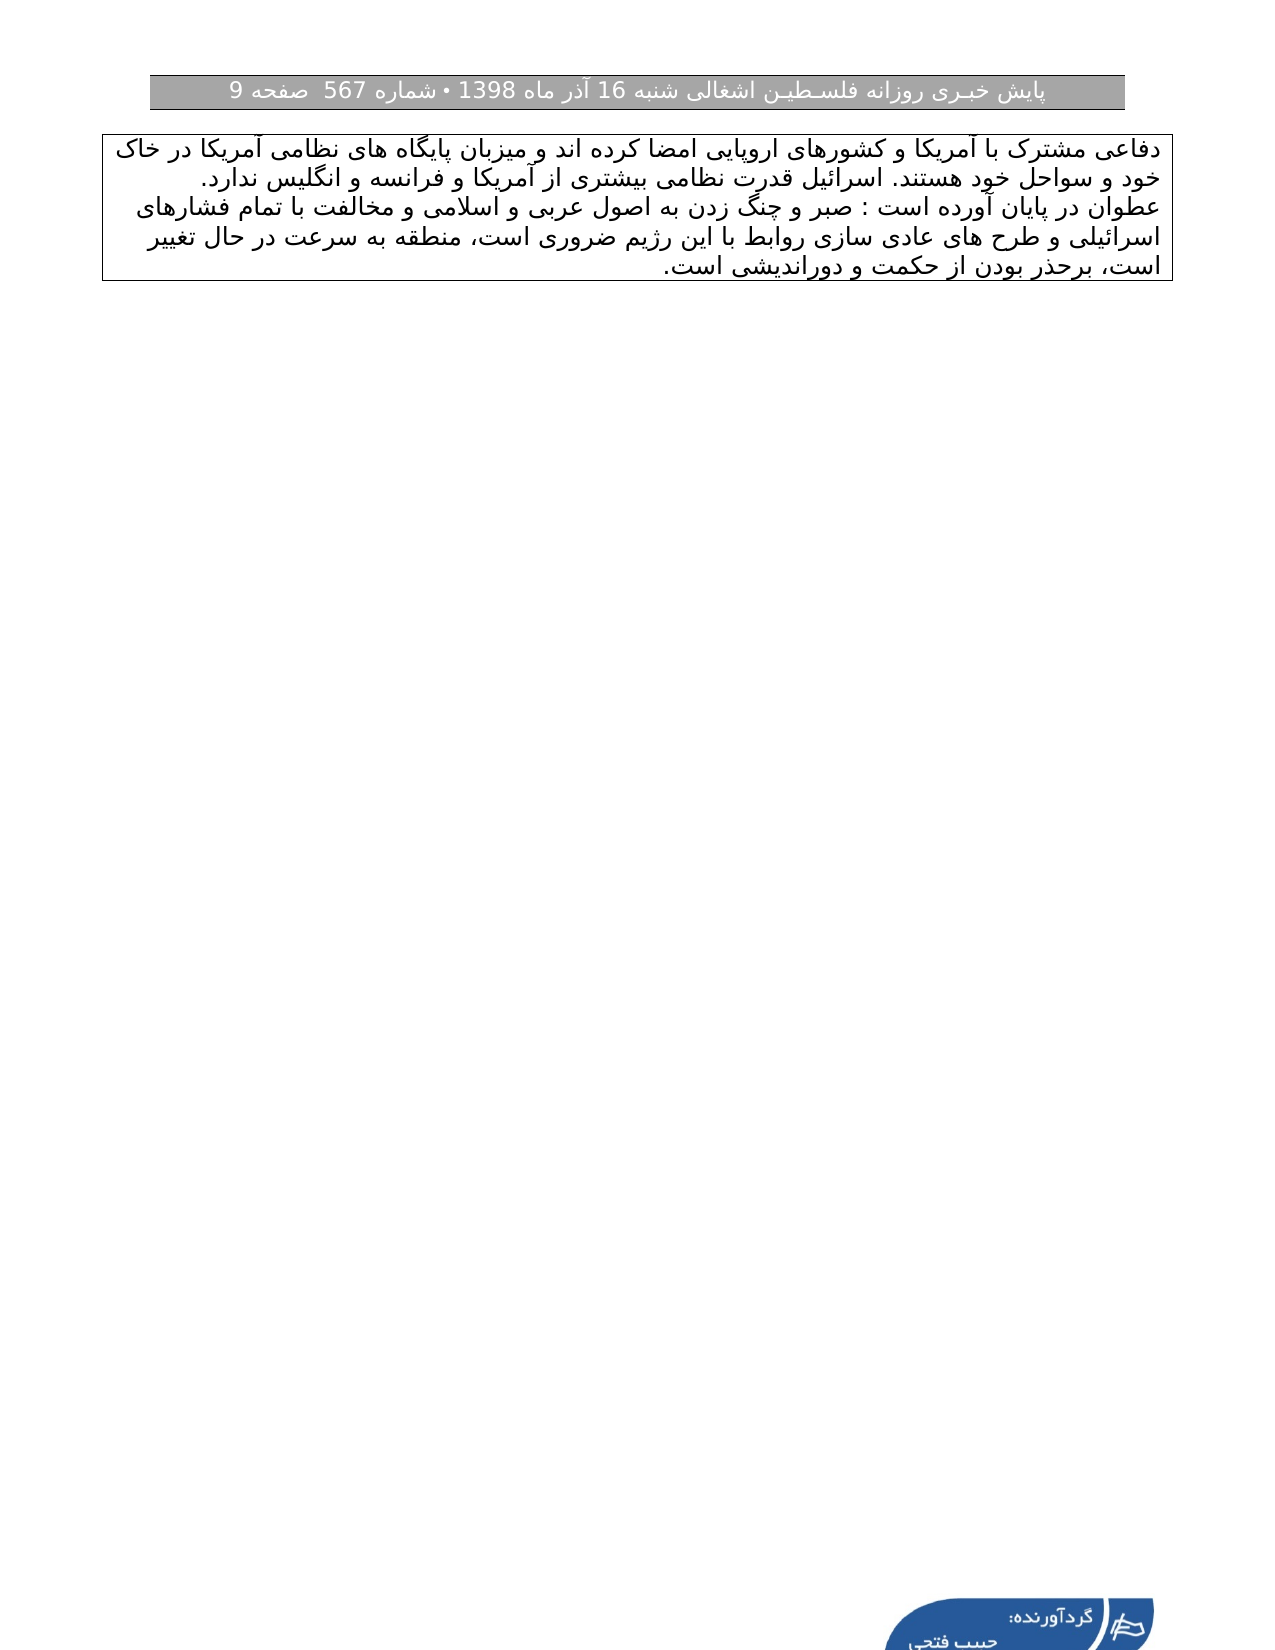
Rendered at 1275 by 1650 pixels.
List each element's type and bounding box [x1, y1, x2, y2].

picture [872, 1593, 1174, 1650]
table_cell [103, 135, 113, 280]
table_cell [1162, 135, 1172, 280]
